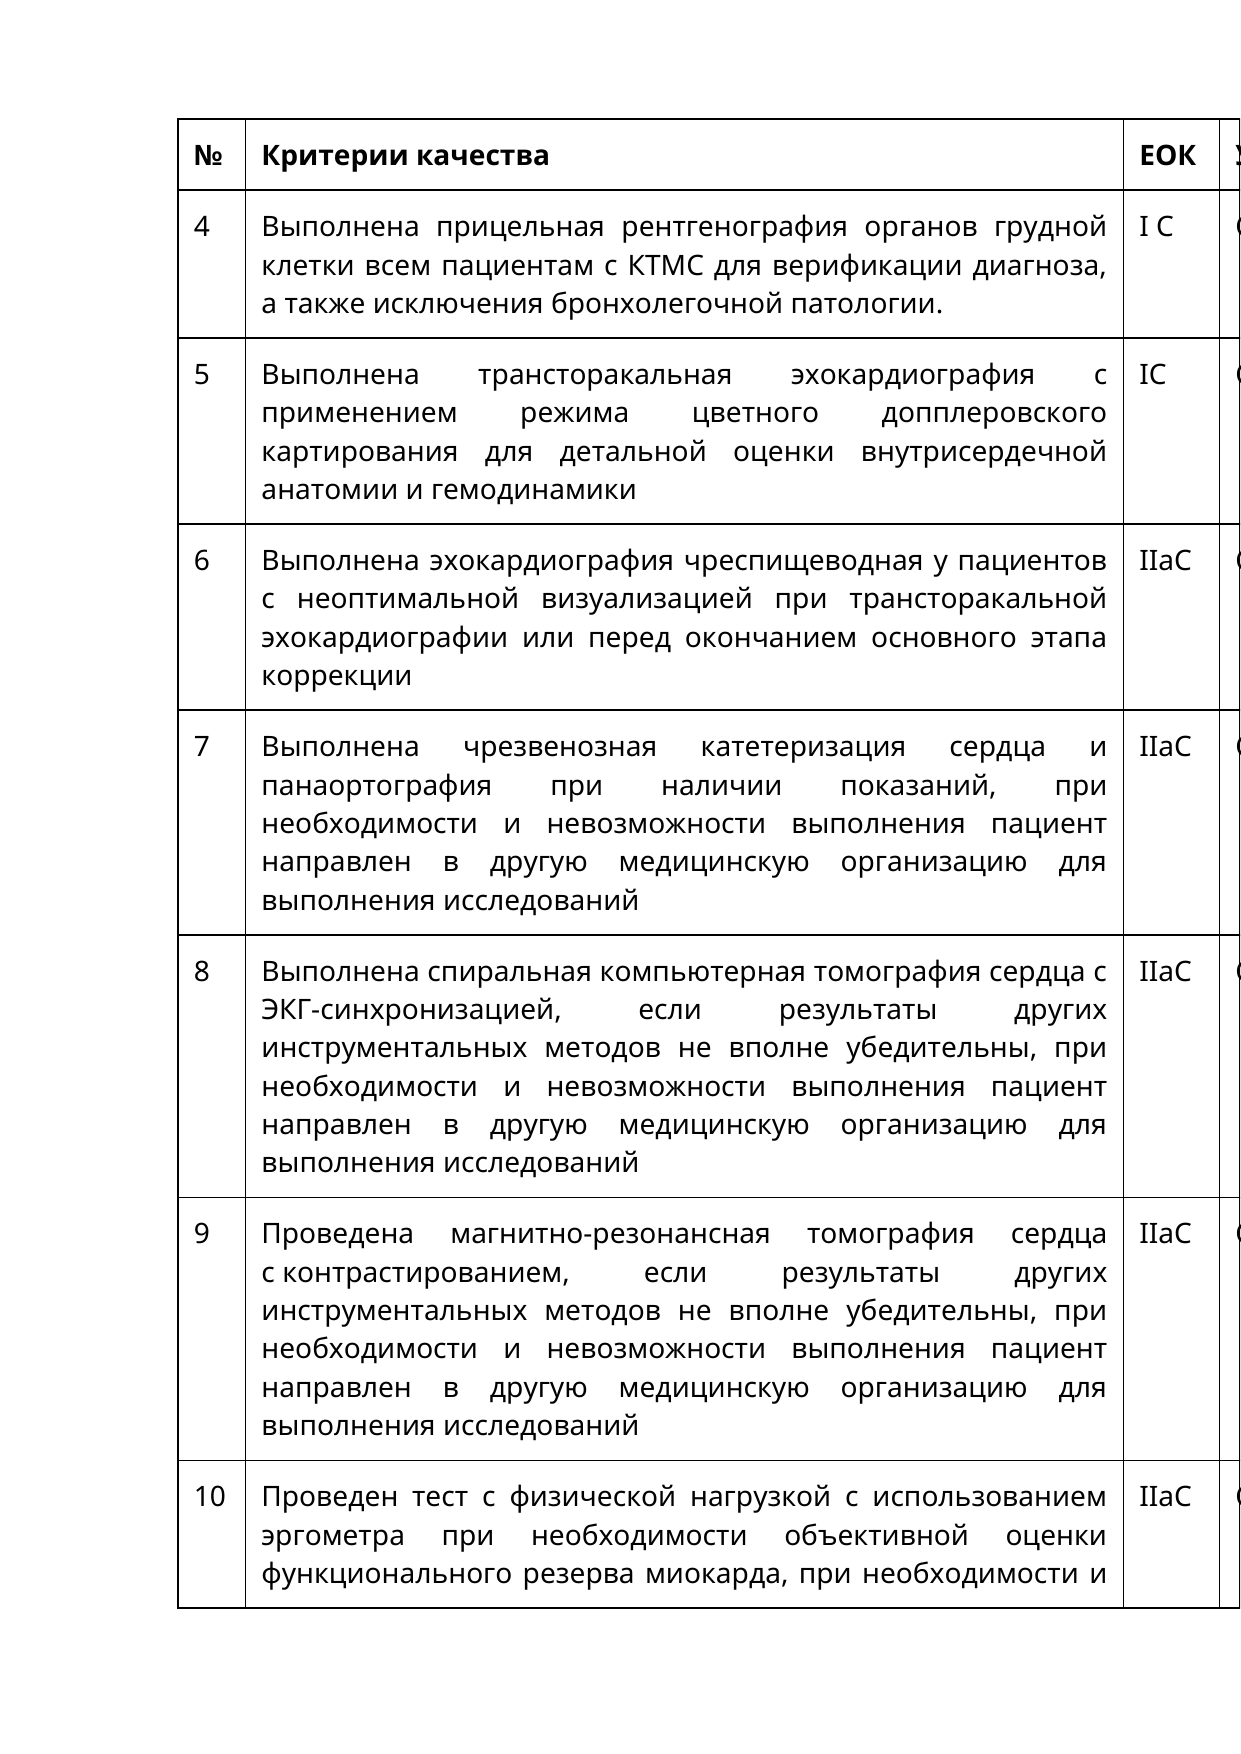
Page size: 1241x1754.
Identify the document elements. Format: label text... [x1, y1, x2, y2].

table_cell 6 [179, 525, 245, 709]
table_cell 8 [179, 936, 245, 1197]
table_cell IIaC [1124, 525, 1219, 709]
table_cell IIaC [1124, 1461, 1219, 1607]
table_cell Выполнена трансторакальная эхокардиография с применением режима цветного допплеровского картирования для детальной оценки внутрисердечной анатомии и гемодинамики [246, 339, 1123, 523]
table_cell Выполнена эхокардиография чреспищеводная у пациентов с неоптимальной визуализацией при трансторакальной эхокардиографии или перед окончанием основного этапа коррекции [246, 525, 1123, 709]
table_cell Выполнена прицельная рентгенография органов грудной клетки всем пациентам с КТМС для верификации диагноза, а также исключения бронхолегочной патологии. [246, 191, 1123, 337]
table_cell 9 [179, 1198, 245, 1459]
table_cell 4 [179, 191, 245, 337]
table_cell С [1220, 1198, 1239, 1459]
table_cell С [1220, 339, 1239, 523]
table_cell 10 [179, 1461, 245, 1607]
table_header ЕОК [1124, 120, 1219, 189]
table_cell Выполнена спиральная компьютерная томография сердца с ЭКГ-синхронизацией, если результаты других инструментальных методов не вполне убедительны, при необходимости и невозможности выполнения пациент направлен в другую медицинскую организацию для выполнения исследований [246, 936, 1123, 1197]
table_cell IC [1124, 339, 1219, 523]
table_cell Проведена магнитно-резонансная томография сердца с контрастированием, если результаты других инструментальных методов не вполне убедительны, при необходимости и невозможности выполнения пациент направлен в другую медицинскую организацию для выполнения исследований [246, 1198, 1123, 1459]
table_cell IIaC [1124, 711, 1219, 934]
table_header № [179, 120, 245, 189]
table_header Критерии качества [246, 120, 1123, 189]
table_cell С [1220, 525, 1239, 709]
table_cell С [1220, 1461, 1239, 1607]
table_cell С [1220, 711, 1239, 934]
table_cell 7 [179, 711, 245, 934]
table_cell 5 [179, 339, 245, 523]
table_cell IIaC [1124, 936, 1219, 1197]
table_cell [246, 1461, 1123, 1607]
table_cell I C [1124, 191, 1219, 337]
table_header УУР [1220, 120, 1239, 189]
table_cell С [1220, 936, 1239, 1197]
table_cell C [1220, 191, 1239, 337]
table_cell Выполнена чрезвенозная катетеризация сердца и панаортография при наличии показаний, при необходимости и невозможности выполнения пациент направлен в другую медицинскую организацию для выполнения исследований [246, 711, 1123, 934]
table_cell IIaC [1124, 1198, 1219, 1459]
